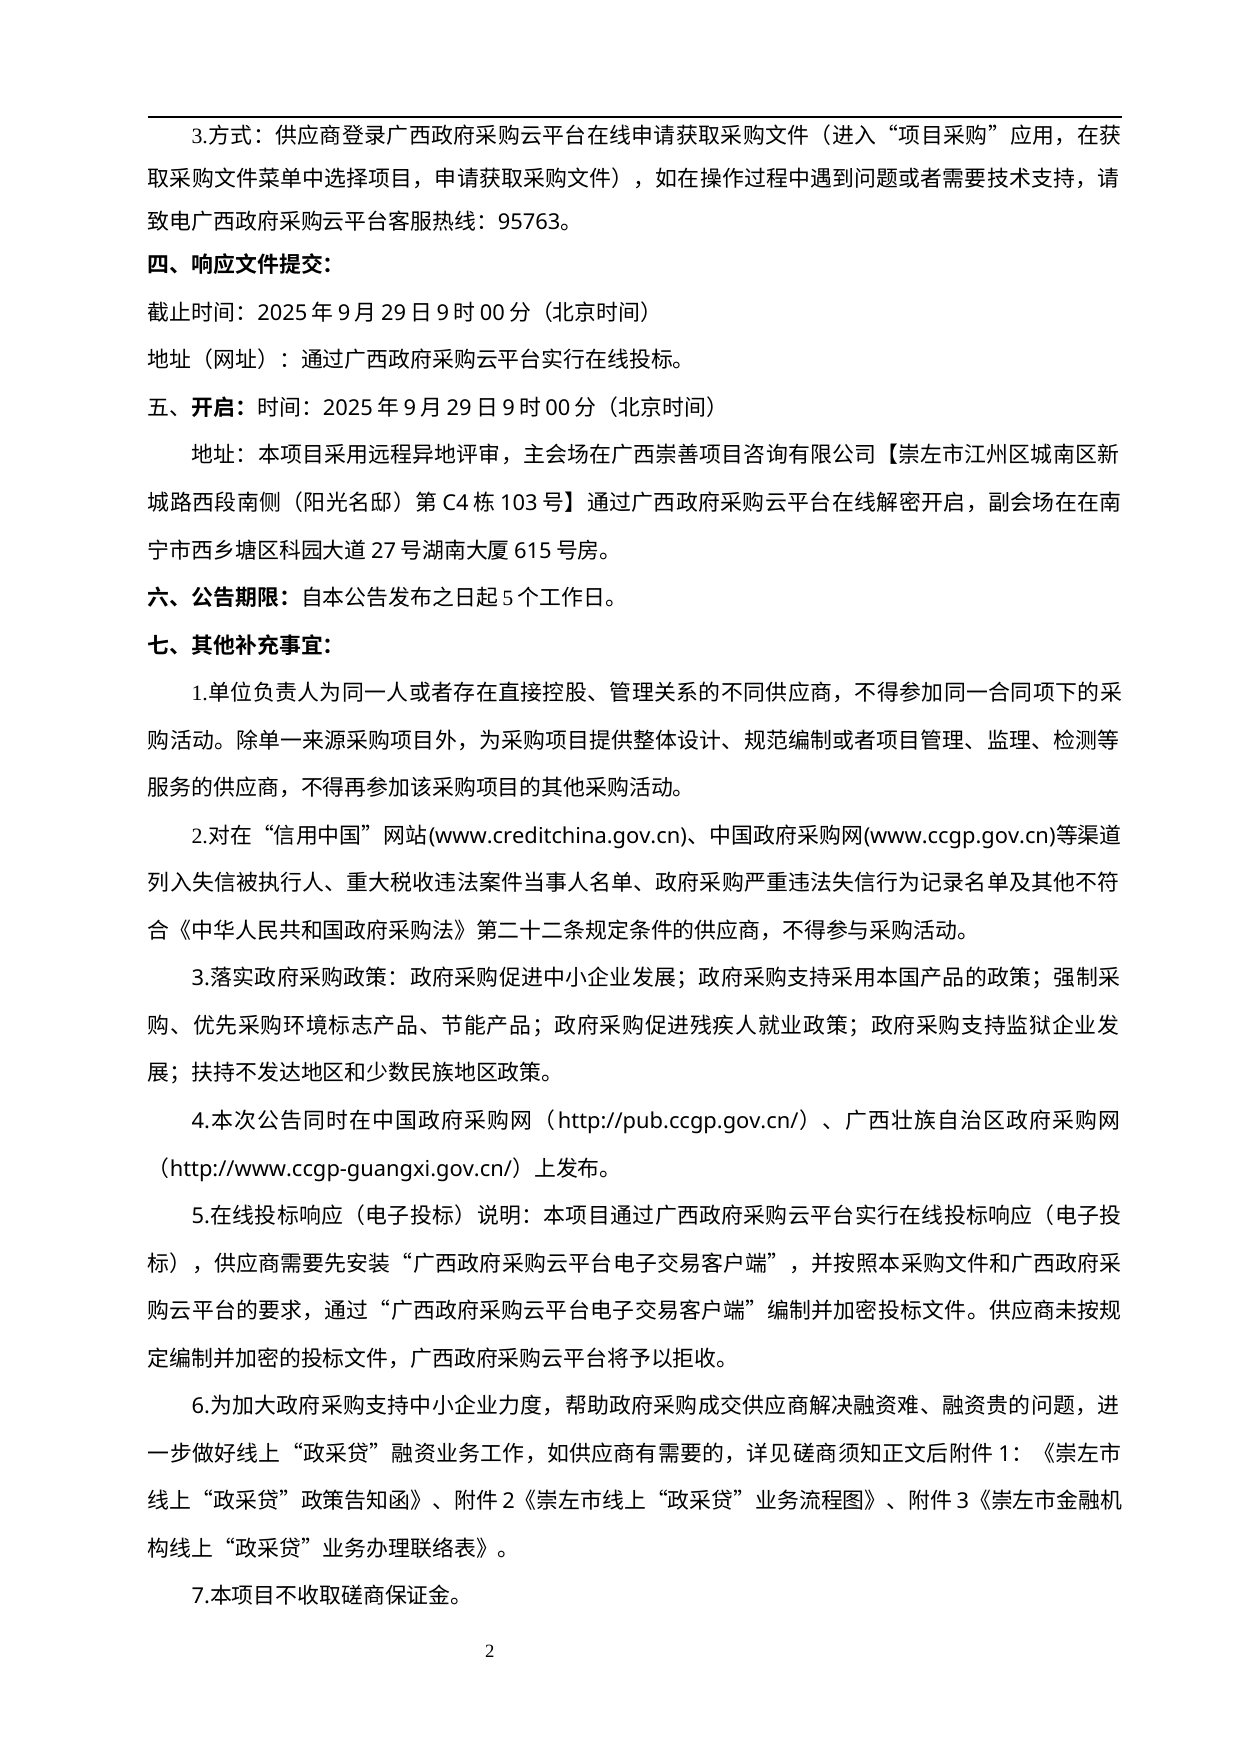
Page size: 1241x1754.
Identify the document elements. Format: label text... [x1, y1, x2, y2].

text 截止时间：2025年9月29日9时00分（北京时间） [148, 295, 1122, 327]
text 6.为加大政府采购支持中小企业力度，帮助政府采购成交供应商解决融资难、融资贵的问题，进一步做好线上“政采贷”融资业务工作，如供应商有需要的，详见磋商须知正文后附件1：《崇左市线上“政采贷”政策告知函》、附件2《崇左市线上“政采贷”业务流程图》、附件3《崇左市金融机构线上“政采贷”业务办理联络表》。 [148, 1388, 1122, 1563]
text 六、公告期限：自本公告发布之日起5个工作日。 [148, 580, 1122, 612]
text 1.单位负责人为同一人或者存在直接控股、管理关系的不同供应商，不得参加同一合同项下的采购活动。除单一来源采购项目外，为采购项目提供整体设计、规范编制或者项目管理、监理、检测等服务的供应商，不得再参加该采购项目的其他采购活动。 [148, 675, 1122, 802]
text 七、其他补充事宜： [148, 628, 1122, 659]
text 7.本项目不收取磋商保证金。 [148, 1578, 1122, 1610]
text 4.本次公告同时在中国政府采购网（http://pub.ccgp.gov.cn/）、广西壮族自治区政府采购网（http://www.ccgp-guangxi.gov.cn/）上发布。 [148, 1103, 1122, 1182]
list 地址：本项目采用远程异地评审，主会场在广西崇善项目咨询有限公司【崇左市江州区城南区新城路西段南侧（阳光名邸）第C4栋103号】通过广西政府采购云平台在线解密开启，副会场在在南宁市西乡塘区科园大道27号湖南大厦615号房。 [148, 437, 1122, 564]
text 3.方式：供应商登录广西政府采购云平台在线申请获取采购文件（进入“项目采购”应用，在获取采购文件菜单中选择项目，申请获取采购文件），如在操作过程中遇到问题或者需要技术支持，请致电广西政府采购云平台客服热线：95763。 [148, 118, 1122, 236]
text 3.落实政府采购政策：政府采购促进中小企业发展；政府采购支持采用本国产品的政策；强制采购、优先采购环境标志产品、节能产品；政府采购促进残疾人就业政策；政府采购支持监狱企业发展；扶持不发达地区和少数民族地区政策。 [148, 960, 1122, 1087]
text 5.在线投标响应（电子投标）说明：本项目通过广西政府采购云平台实行在线投标响应（电子投标），供应商需要先安装“广西政府采购云平台电子交易客户端”，并按照本采购文件和广西政府采购云平台的要求，通过“广西政府采购云平台电子交易客户端”编制并加密投标文件。供应商未按规定编制并加密的投标文件，广西政府采购云平台将予以拒收。 [148, 1198, 1122, 1372]
list 开启：时间：2025年9月29日9时00分（北京时间） [148, 390, 1122, 422]
text 2.对在“信用中国”网站(www.creditchina.gov.cn)、中国政府采购网(www.ccgp.gov.cn)等渠道列入失信被执行人、重大税收违法案件当事人名单、政府采购严重违法失信行为记录名单及其他不符合《中华人民共和国政府采购法》第二十二条规定条件的供应商，不得参与采购活动。 [148, 818, 1122, 944]
text 地址（网址）：通过广西政府采购云平台实行在线投标。 [148, 342, 1122, 374]
text 四、响应文件提交： [148, 247, 1122, 279]
